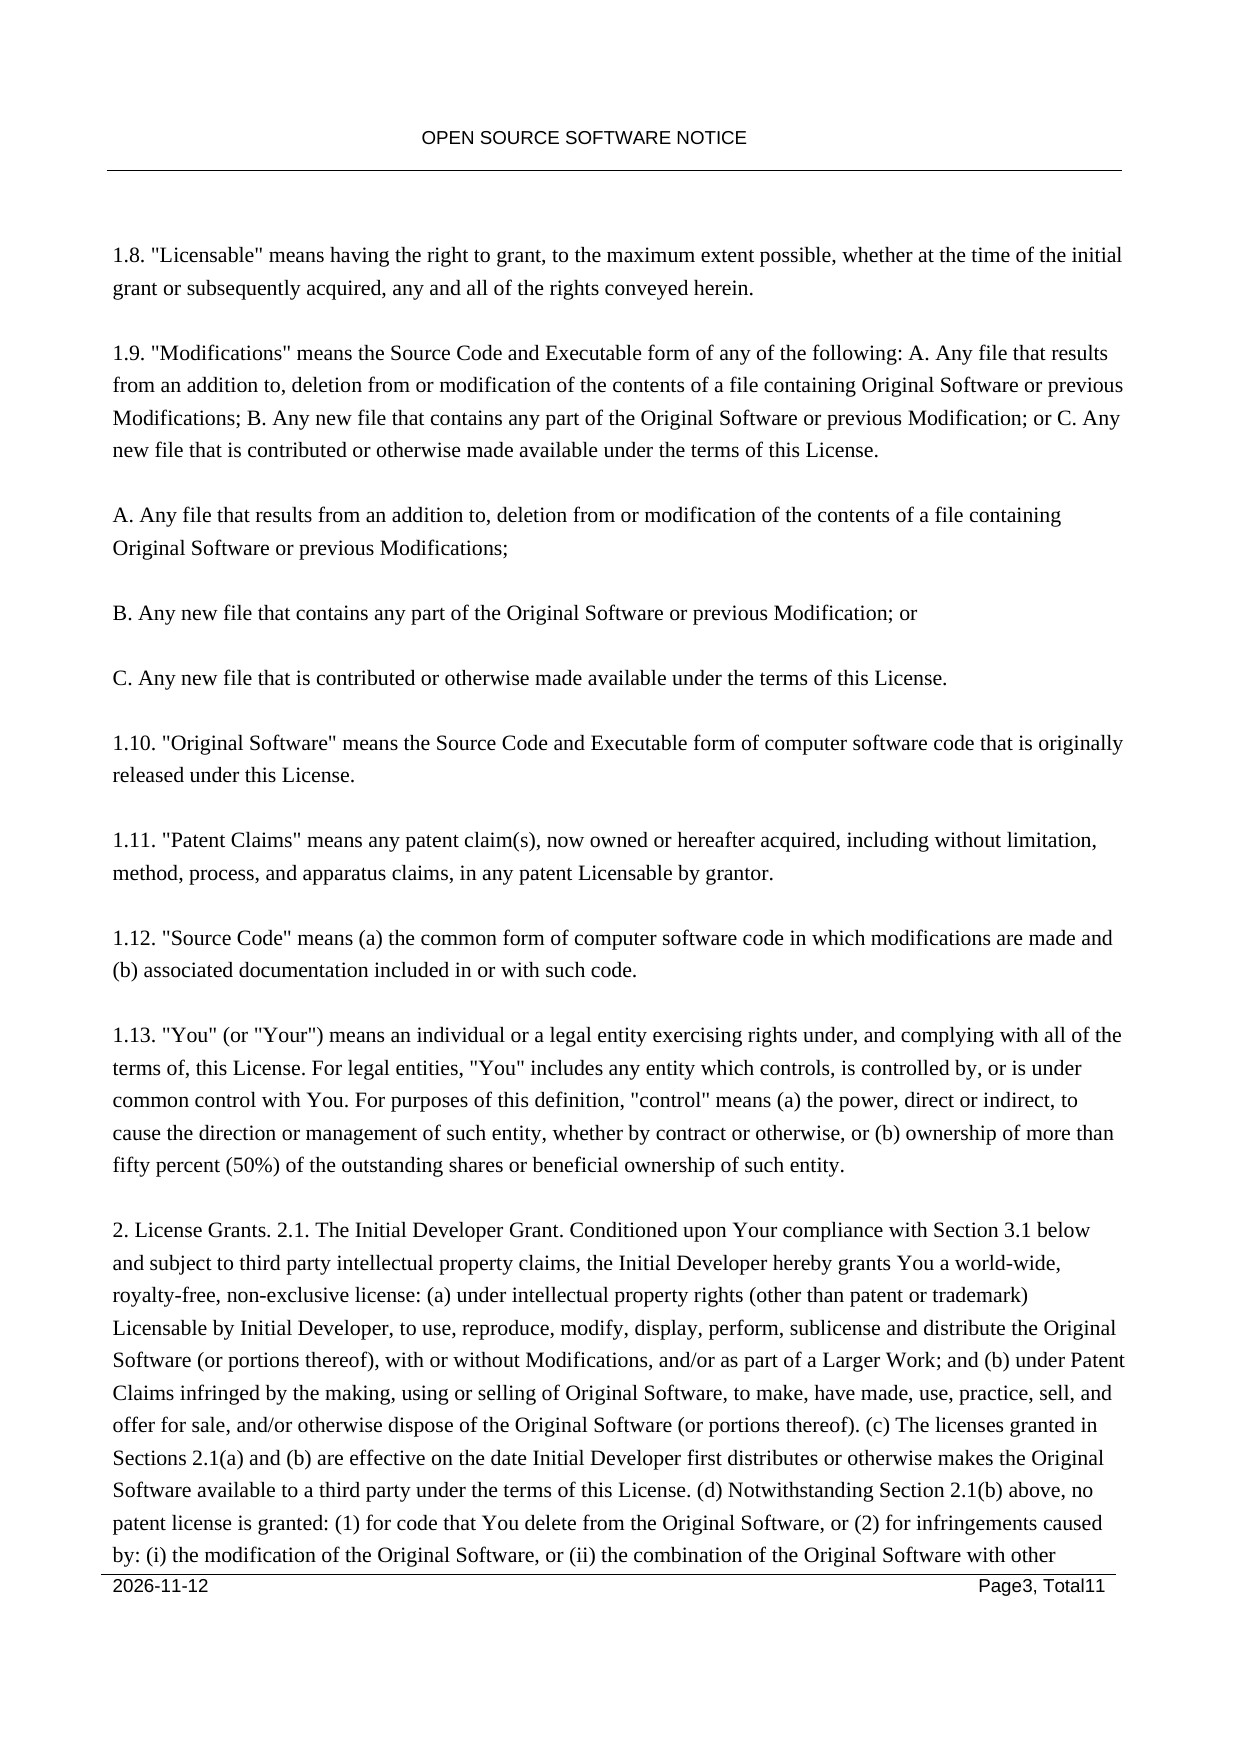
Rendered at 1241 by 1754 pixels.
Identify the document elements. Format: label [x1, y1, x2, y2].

text [112, 206, 1128, 1571]
